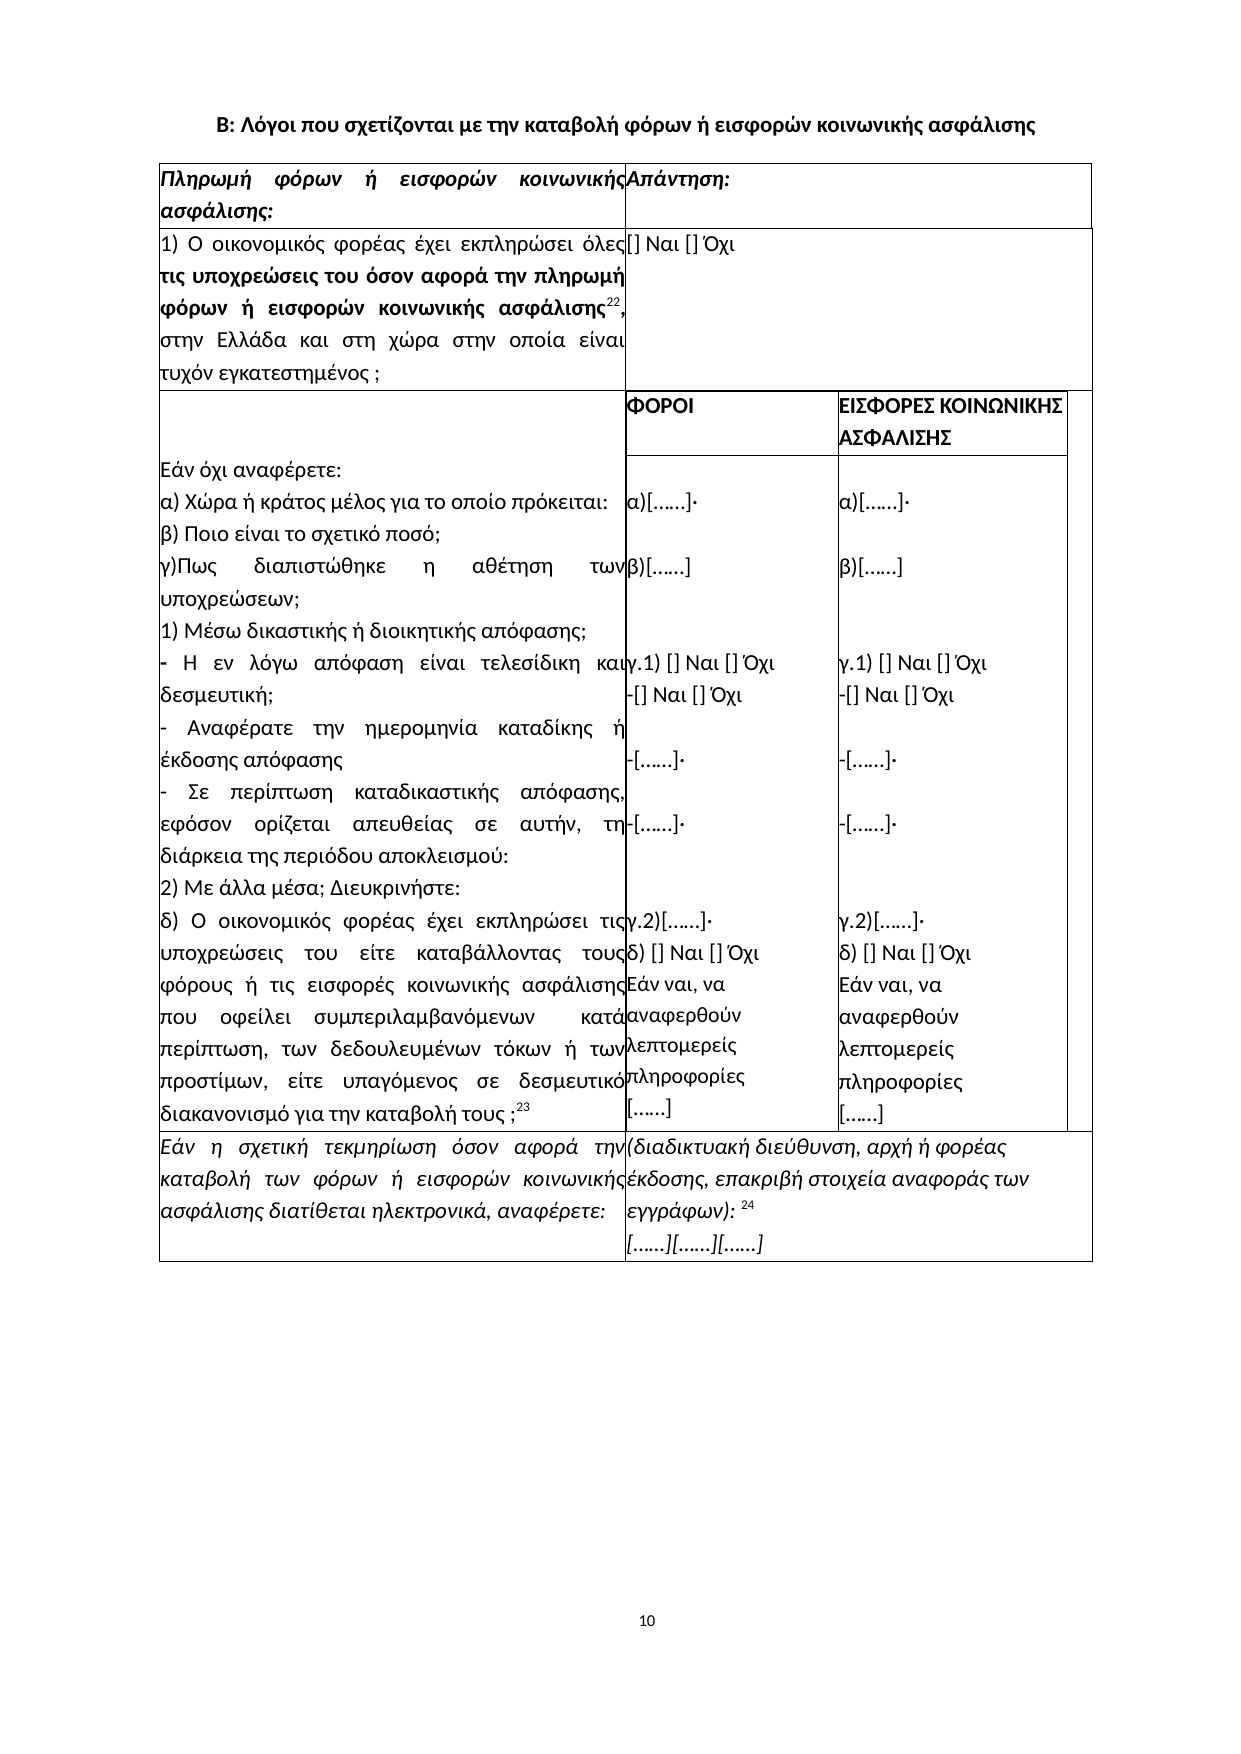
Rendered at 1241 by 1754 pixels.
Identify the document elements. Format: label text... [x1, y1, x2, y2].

table_cell [627, 456, 838, 1131]
table_cell (διαδικτυακή διεύθυνση, αρχή ή φορέας έκδοσης, επακριβή στοιχεία αναφοράς των εγγράφων): [……][……][……] [626, 1132, 1092, 1261]
table_cell [] Ναι [] Όχι [626, 229, 1092, 390]
table_cell Εάν η σχετική τεκμηρίωση όσον αφορά την καταβολή των φόρων ή εισφορών κοινωνικής ασφάλισης διατίθεται ηλεκτρονικά, αναφέρετε: [160, 1132, 625, 1261]
table_header Απάντηση: [626, 164, 1091, 228]
text Β: Λόγοι που σχετίζονται με την καταβολή φόρων ή εισφορών κοινωνικής ασφάλισης [159, 110, 1093, 138]
table_cell [627, 392, 838, 455]
table_cell [839, 456, 1067, 1131]
table_cell 1) Ο οικονομικός φορέας έχει εκπληρώσει όλες τις υποχρεώσεις του όσον αφορά την πληρωμή φόρων ή εισφορών κοινωνικής ασφάλισης, στην Ελλάδα και στη χώρα στην οποία είναι τυχόν εγκατεστημένος ; [160, 229, 625, 390]
table_header Πληρωμή φόρων ή εισφορών κοινωνικής ασφάλισης: [160, 164, 625, 228]
table_cell Εάν όχι αναφέρετε: α) Χώρα ή κράτος μέλος για το οποίο πρόκειται: β) Ποιο είναι το σχετικό ποσό; γ)Πως διαπιστώθηκε η αθέτηση των υποχρεώσεων; 1) Μέσω δικαστικής ή διοικητικής απόφασης; - Η εν λόγω απόφαση είναι τελεσίδικη και δεσμευτική; - Αναφέρατε την ημερομηνία καταδίκης ή έκδοσης απόφασης - Σε περίπτωση καταδικαστικής απόφασης, εφόσον ορίζεται απευθείας σε αυτήν, τη διάρκεια της περιόδου αποκλεισμού: 2) Με άλλα μέσα; Διευκρινήστε: δ) Ο οικονομικός φορέας έχει εκπληρώσει τις υποχρεώσεις του είτε καταβάλλοντας τους φόρους ή τις εισφορές κοινωνικής ασφάλισης που οφείλει συμπεριλαμβανόμενων κατά περίπτωση, των δεδουλευμένων τόκων ή των προστίμων, είτε υπαγόμενος σε δεσμευτικό διακανονισμό για την καταβολή τους ; [160, 391, 625, 1131]
table_cell [839, 392, 1067, 455]
table_cell [1068, 391, 1092, 1131]
